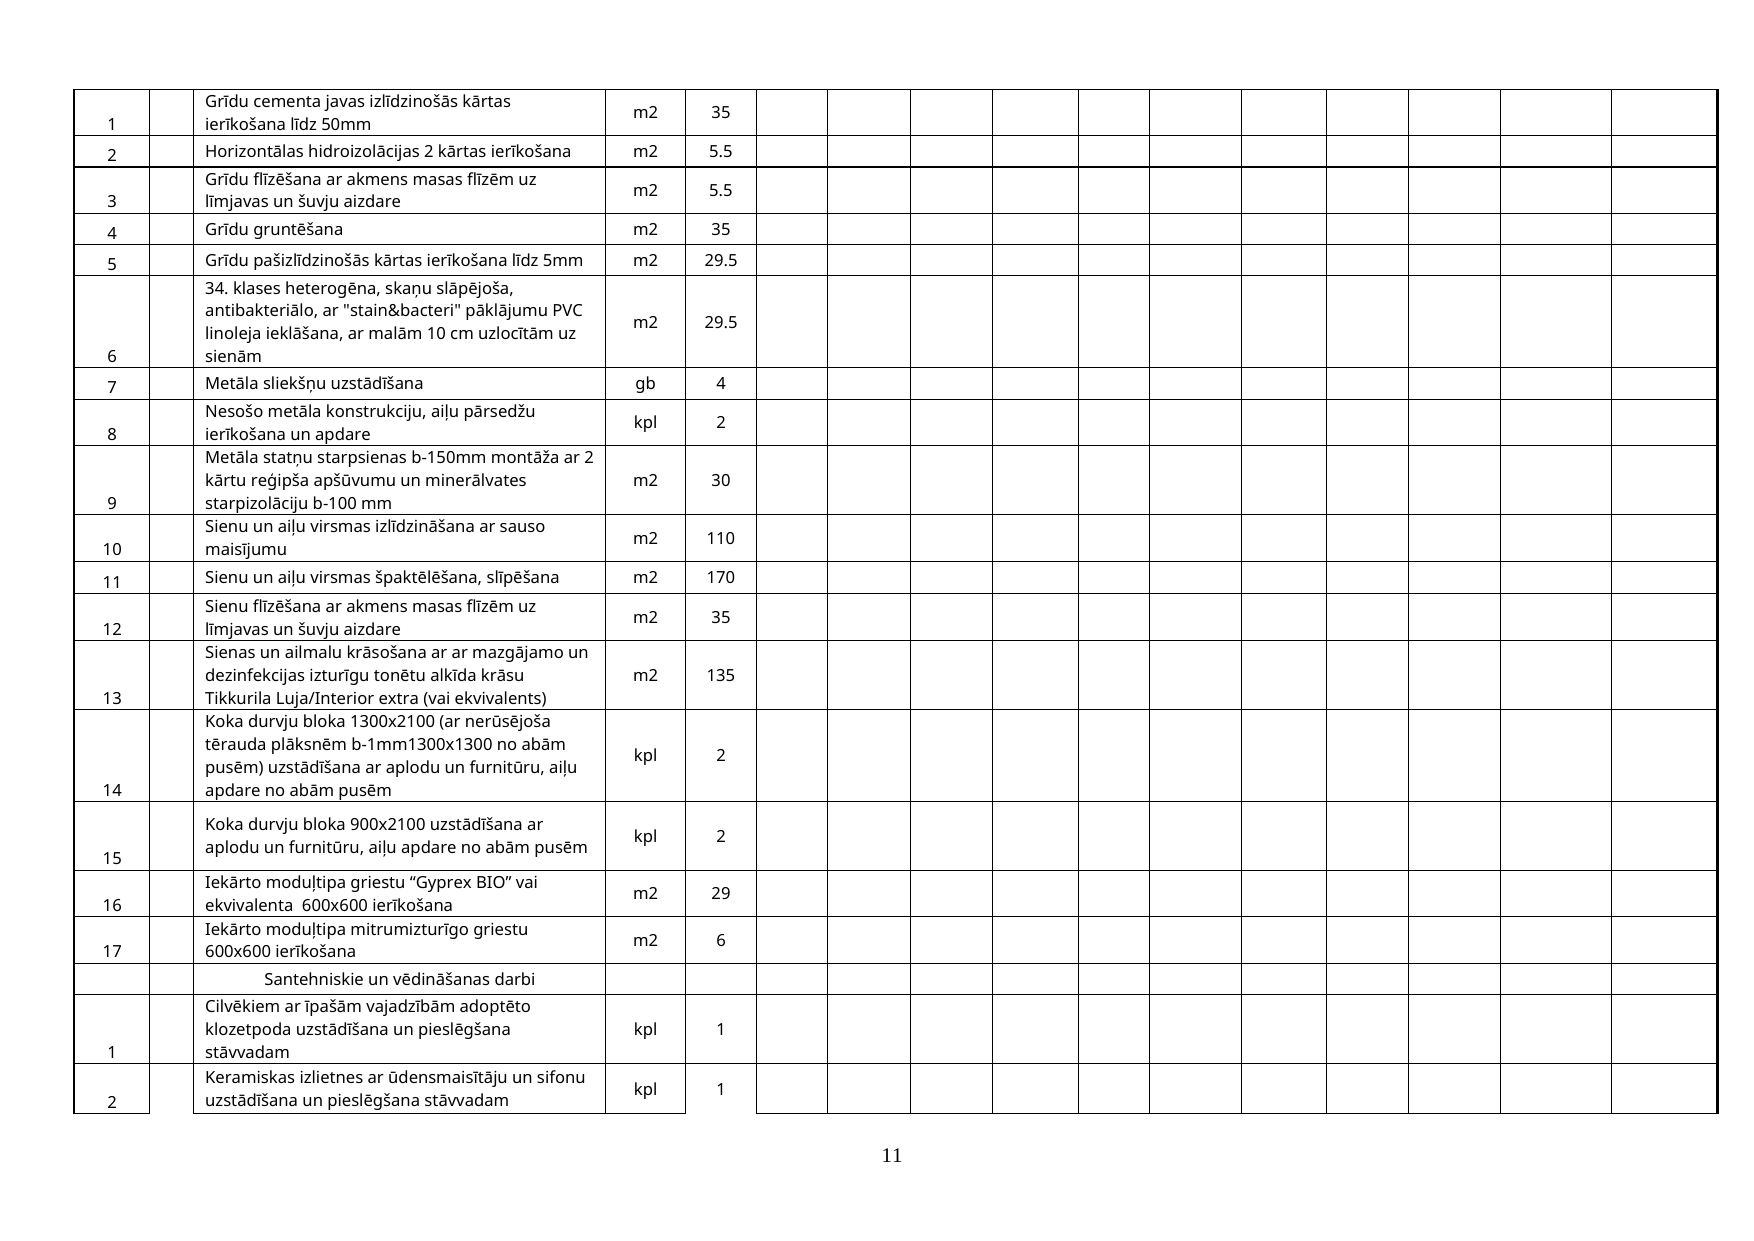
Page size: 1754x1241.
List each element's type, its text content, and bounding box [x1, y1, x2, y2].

table_cell Iekārto moduļtipa mitrumizturīgo griestu 600x600 ierīkošana [194, 917, 605, 962]
table_cell [1150, 136, 1241, 166]
table_cell [1150, 871, 1241, 916]
table_cell [1242, 594, 1326, 640]
table_cell [828, 594, 910, 640]
table_cell [1079, 400, 1149, 445]
table_cell Cilvēkiem ar īpašām vajadzībām adoptēto klozetpoda uzstādīšana un pieslēgšana stāvvadam [194, 995, 605, 1063]
table_cell [911, 1064, 992, 1113]
table_cell [1327, 214, 1408, 244]
table_cell [1612, 245, 1716, 275]
table_cell [1327, 136, 1408, 166]
table_cell 2 [686, 710, 756, 801]
table_cell [1501, 871, 1611, 916]
table_cell [1242, 400, 1326, 445]
table_cell [1409, 446, 1500, 514]
table_cell [1501, 917, 1611, 962]
table_cell [993, 710, 1078, 801]
table_cell 13 [75, 641, 149, 709]
table_cell [757, 90, 827, 135]
table_cell [757, 515, 827, 561]
table_cell 5.5 [686, 136, 756, 166]
table_cell Keramiskas izlietnes ar ūdensmaisītāju un sifonu uzstādīšana un pieslēgšana stāvvadam [194, 1064, 605, 1113]
table_cell Metāla sliekšņu uzstādīšana [194, 368, 605, 398]
table_cell [150, 276, 193, 367]
table_cell m2 [606, 90, 685, 135]
table_cell 30 [686, 446, 756, 514]
table_cell [1150, 594, 1241, 640]
table_cell [1079, 641, 1149, 709]
table_cell 35 [686, 594, 756, 640]
table_cell [993, 245, 1078, 275]
table_cell [1501, 136, 1611, 166]
table_cell 110 [686, 515, 756, 561]
table_cell [1409, 995, 1500, 1063]
table_cell [150, 245, 193, 275]
table_cell [1327, 917, 1408, 962]
table_cell m2 [606, 917, 685, 962]
table_cell [1150, 710, 1241, 801]
table_cell [1501, 964, 1611, 994]
table_cell [1242, 245, 1326, 275]
table_cell [1612, 1064, 1716, 1113]
table_cell 1 [686, 1064, 756, 1113]
table_cell [1242, 871, 1326, 916]
table_cell [828, 368, 910, 398]
table_cell Santehniskie un vēdināšanas darbi [194, 964, 605, 994]
table_cell [1327, 562, 1408, 593]
table_cell [1327, 964, 1408, 994]
table_cell [1327, 995, 1408, 1063]
table_cell [1242, 515, 1326, 561]
table_cell [911, 168, 992, 213]
table_cell [757, 368, 827, 398]
table_cell [1612, 594, 1716, 640]
table_cell [1242, 995, 1326, 1063]
table_cell [1612, 90, 1716, 135]
table_cell [828, 1064, 910, 1113]
table_cell [150, 594, 193, 640]
table_cell 5 [75, 245, 149, 275]
table_cell [150, 446, 193, 514]
table_cell [911, 515, 992, 561]
table_cell 14 [75, 710, 149, 801]
table_cell [911, 710, 992, 801]
table_cell [1409, 168, 1500, 213]
table_cell [1150, 90, 1241, 135]
table_cell [993, 90, 1078, 135]
table_cell [757, 446, 827, 514]
table_cell [1409, 562, 1500, 593]
table_cell [1612, 168, 1716, 213]
table_cell [993, 1064, 1078, 1113]
table_cell [1409, 245, 1500, 275]
table_cell [757, 710, 827, 801]
table_cell [828, 245, 910, 275]
table_cell 29.5 [686, 276, 756, 367]
table_cell [911, 562, 992, 593]
table_cell [828, 995, 910, 1063]
table_cell 8 [75, 400, 149, 445]
table_cell [1079, 515, 1149, 561]
table_cell [1079, 802, 1149, 869]
table_cell [993, 276, 1078, 367]
table_cell [1079, 168, 1149, 213]
table_cell [1501, 594, 1611, 640]
table_cell [828, 871, 910, 916]
table_cell [993, 368, 1078, 398]
table_cell m2 [606, 136, 685, 166]
table_cell [1501, 245, 1611, 275]
table_cell [911, 641, 992, 709]
table_cell [993, 214, 1078, 244]
table_cell 1 [75, 90, 149, 135]
table_cell [1409, 400, 1500, 445]
table_cell [1242, 90, 1326, 135]
table_cell [993, 995, 1078, 1063]
table_cell [1150, 802, 1241, 869]
table_cell 170 [686, 562, 756, 593]
table_cell kpl [606, 710, 685, 801]
table_cell [757, 168, 827, 213]
table_cell [1409, 90, 1500, 135]
table_cell [757, 136, 827, 166]
table_cell [828, 90, 910, 135]
table_cell [1079, 1064, 1149, 1113]
table_cell [757, 802, 827, 869]
table_cell [757, 1064, 827, 1113]
table_cell [911, 368, 992, 398]
table_cell 2 [75, 136, 149, 166]
table_cell [1242, 276, 1326, 367]
table_cell 2 [686, 400, 756, 445]
table_cell [1501, 446, 1611, 514]
table_cell [757, 594, 827, 640]
table_cell [911, 276, 992, 367]
table_cell [1242, 214, 1326, 244]
table_cell [1242, 641, 1326, 709]
table_cell [1612, 641, 1716, 709]
table_cell [1079, 446, 1149, 514]
table_cell 29.5 [686, 245, 756, 275]
table_cell [1409, 1064, 1500, 1113]
table_cell [1327, 368, 1408, 398]
table_cell [1409, 136, 1500, 166]
table_cell [1501, 400, 1611, 445]
table_cell [150, 90, 193, 135]
table_cell [757, 400, 827, 445]
table_cell m2 [606, 515, 685, 561]
table_cell [1612, 710, 1716, 801]
table_cell [911, 136, 992, 166]
table_cell [1501, 562, 1611, 593]
table_cell m2 [606, 168, 685, 213]
table_cell [150, 562, 193, 593]
table_cell [1079, 871, 1149, 916]
table_cell [1150, 641, 1241, 709]
table_cell [1150, 964, 1241, 994]
table_cell [1150, 168, 1241, 213]
table_cell [1150, 368, 1241, 398]
table_cell 5.5 [686, 168, 756, 213]
table_cell 10 [75, 515, 149, 561]
table_cell [150, 641, 193, 709]
table_cell [1150, 562, 1241, 593]
table_cell [1501, 710, 1611, 801]
table_cell [828, 168, 910, 213]
table_cell kpl [606, 802, 685, 869]
table_cell m2 [606, 214, 685, 244]
table_cell 6 [686, 917, 756, 962]
table_cell [1079, 214, 1149, 244]
table_cell [1327, 168, 1408, 213]
table_cell [1079, 594, 1149, 640]
table_cell [757, 214, 827, 244]
table_cell [993, 871, 1078, 916]
table_cell Horizontālas hidroizolācijas 2 kārtas ierīkošana [194, 136, 605, 166]
table_cell [150, 1064, 193, 1113]
table_cell 11 [75, 562, 149, 593]
table_cell m2 [606, 446, 685, 514]
table_cell 9 [75, 446, 149, 514]
table_cell [606, 964, 685, 994]
table_cell [993, 594, 1078, 640]
table_cell [911, 594, 992, 640]
table_cell 35 [686, 90, 756, 135]
table_cell [911, 995, 992, 1063]
table_cell [1409, 276, 1500, 367]
table_cell [828, 917, 910, 962]
table_cell [1612, 871, 1716, 916]
table_cell [1242, 917, 1326, 962]
table_cell 4 [686, 368, 756, 398]
table_cell kpl [606, 995, 685, 1063]
table_cell 135 [686, 641, 756, 709]
table_cell [1079, 136, 1149, 166]
table_cell Koka durvju bloka 1300x2100 (ar nerūsējoša tērauda plāksnēm b-1mm1300x1300 no abām pusēm) uzstādīšana ar aplodu un furnitūru, aiļu apdare no abām pusēm [194, 710, 605, 801]
table_cell [1150, 276, 1241, 367]
table_cell Grīdu gruntēšana [194, 214, 605, 244]
table_cell [150, 802, 193, 869]
table_cell [993, 515, 1078, 561]
table_cell Sienas un ailmalu krāsošana ar ar mazgājamo un dezinfekcijas izturīgu tonētu alkīda krāsu Tikkurila Luja/Interior extra (vai ekvivalents) [194, 641, 605, 709]
table_cell [1501, 276, 1611, 367]
table_cell [1409, 917, 1500, 962]
table_cell [911, 214, 992, 244]
table_cell Grīdu flīzēšana ar akmens masas flīzēm uz līmjavas un šuvju aizdare [194, 168, 605, 213]
table_cell [1327, 515, 1408, 561]
table_cell m2 [606, 641, 685, 709]
table_cell Iekārto moduļtipa griestu “Gyprex BIO” vai ekvivalenta 600x600 ierīkošana [194, 871, 605, 916]
table_cell [1242, 446, 1326, 514]
table_cell [1150, 446, 1241, 514]
table_cell [1409, 964, 1500, 994]
table_cell 34. klases heterogēna, skaņu slāpējoša, antibakteriālo, ar "stain&bacteri" pāklājumu PVC linoleja ieklāšana, ar malām 10 cm uzlocītām uz sienām [194, 276, 605, 367]
table_cell [993, 964, 1078, 994]
table_cell [828, 515, 910, 561]
table_cell Koka durvju bloka 900x2100 uzstādīšana ar aplodu un furnitūru, aiļu apdare no abām pusēm [194, 802, 605, 869]
table_cell [1327, 641, 1408, 709]
table_cell [1409, 802, 1500, 869]
table_cell [1079, 562, 1149, 593]
table_cell 16 [75, 871, 149, 916]
table_cell [911, 400, 992, 445]
table_cell Sienu un aiļu virsmas špaktēlēšana, slīpēšana [194, 562, 605, 593]
table_cell [150, 710, 193, 801]
table_cell Sienu un aiļu virsmas izlīdzināšana ar sauso maisījumu [194, 515, 605, 561]
table_cell [1242, 562, 1326, 593]
table_cell [1612, 400, 1716, 445]
table_cell 1 [75, 995, 149, 1063]
table_cell [1242, 1064, 1326, 1113]
table_cell [150, 214, 193, 244]
table_cell [1242, 368, 1326, 398]
table_cell gb [606, 368, 685, 398]
table_cell [1150, 515, 1241, 561]
table_cell [1327, 400, 1408, 445]
table_cell 2 [75, 1064, 149, 1113]
table_cell [1409, 594, 1500, 640]
table_cell [150, 964, 193, 994]
table_cell [1150, 214, 1241, 244]
table_cell [1501, 515, 1611, 561]
table_cell [1501, 641, 1611, 709]
table_cell [993, 562, 1078, 593]
table_cell [828, 276, 910, 367]
table_cell 3 [75, 168, 149, 213]
table_cell 2 [686, 802, 756, 869]
table_cell [1327, 594, 1408, 640]
table_cell [686, 964, 756, 994]
table_cell [1612, 368, 1716, 398]
table_cell [1242, 136, 1326, 166]
table_cell [1242, 802, 1326, 869]
table_cell 4 [75, 214, 149, 244]
table_cell [1079, 995, 1149, 1063]
table_cell [1612, 802, 1716, 869]
table_cell [1079, 368, 1149, 398]
table_cell [1242, 710, 1326, 801]
table_cell 7 [75, 368, 149, 398]
table_cell [1327, 802, 1408, 869]
table_cell [1409, 641, 1500, 709]
table_cell [1079, 710, 1149, 801]
table_cell [757, 917, 827, 962]
table_cell [1501, 368, 1611, 398]
table_cell [1409, 710, 1500, 801]
table_cell [993, 400, 1078, 445]
table_cell [828, 214, 910, 244]
table_cell 12 [75, 594, 149, 640]
table_cell [828, 562, 910, 593]
table_cell [1501, 1064, 1611, 1113]
table_cell kpl [606, 1064, 685, 1113]
table_cell [1409, 515, 1500, 561]
table_cell [911, 917, 992, 962]
table_cell [993, 641, 1078, 709]
table_cell Grīdu cementa javas izlīdzinošās kārtas ierīkošana līdz 50mm [194, 90, 605, 135]
table_cell [1150, 245, 1241, 275]
table_cell [757, 964, 827, 994]
table_cell 29 [686, 871, 756, 916]
table_cell 1 [686, 995, 756, 1063]
table_cell [75, 964, 149, 994]
table_cell Metāla statņu starpsienas b-150mm montāža ar 2 kārtu reģipša apšūvumu un minerālvates starpizolāciju b-100 mm [194, 446, 605, 514]
table_cell [911, 802, 992, 869]
table_cell [1612, 276, 1716, 367]
table_cell m2 [606, 594, 685, 640]
table_cell [1327, 871, 1408, 916]
table_cell [1409, 368, 1500, 398]
table_cell [1327, 245, 1408, 275]
table_cell 17 [75, 917, 149, 962]
table_cell [1327, 446, 1408, 514]
table_cell kpl [606, 400, 685, 445]
table_cell [1327, 710, 1408, 801]
table_cell m2 [606, 245, 685, 275]
table_cell [1409, 214, 1500, 244]
table_cell [1501, 214, 1611, 244]
table_cell [1612, 214, 1716, 244]
table_cell [150, 168, 193, 213]
table_cell Nesošo metāla konstrukciju, aiļu pārsedžu ierīkošana un apdare [194, 400, 605, 445]
table_cell [993, 168, 1078, 213]
table_cell [1501, 90, 1611, 135]
table_cell [1501, 802, 1611, 869]
table_cell [911, 90, 992, 135]
table_cell [828, 136, 910, 166]
table_cell 35 [686, 214, 756, 244]
table_cell [150, 995, 193, 1063]
table_cell [1079, 90, 1149, 135]
table_cell [150, 515, 193, 561]
table_cell [1327, 90, 1408, 135]
table_cell 15 [75, 802, 149, 869]
table_cell [993, 446, 1078, 514]
table_cell [1612, 562, 1716, 593]
table_cell [1150, 995, 1241, 1063]
table_cell [757, 562, 827, 593]
table_cell [1612, 917, 1716, 962]
table_cell [993, 917, 1078, 962]
table_cell 6 [75, 276, 149, 367]
table_cell [1079, 276, 1149, 367]
table_cell [1079, 964, 1149, 994]
table_cell [1612, 446, 1716, 514]
table_cell [1150, 1064, 1241, 1113]
table_cell [1327, 1064, 1408, 1113]
table_cell [1612, 515, 1716, 561]
table_cell [828, 446, 910, 514]
table_cell [828, 964, 910, 994]
table_cell m2 [606, 276, 685, 367]
table_cell [150, 871, 193, 916]
table_cell Grīdu pašizlīdzinošās kārtas ierīkošana līdz 5mm [194, 245, 605, 275]
table_cell [757, 641, 827, 709]
table_cell [150, 400, 193, 445]
table_cell [1079, 917, 1149, 962]
table_cell [1327, 276, 1408, 367]
table_cell [828, 641, 910, 709]
table_cell Sienu flīzēšana ar akmens masas flīzēm uz līmjavas un šuvju aizdare [194, 594, 605, 640]
table_cell [150, 136, 193, 166]
table_cell [993, 802, 1078, 869]
table_cell [150, 368, 193, 398]
table_cell [1079, 245, 1149, 275]
table_cell [993, 136, 1078, 166]
table_cell [757, 871, 827, 916]
table_cell m2 [606, 871, 685, 916]
table_cell [1409, 871, 1500, 916]
table_cell [1150, 400, 1241, 445]
table_cell [1242, 168, 1326, 213]
table_cell [1150, 917, 1241, 962]
table_cell [757, 995, 827, 1063]
table_cell [911, 964, 992, 994]
table_cell [1501, 168, 1611, 213]
table_cell [1612, 136, 1716, 166]
table_cell [911, 245, 992, 275]
table_cell m2 [606, 562, 685, 593]
table_cell [828, 400, 910, 445]
table_cell [1501, 995, 1611, 1063]
table_cell [828, 802, 910, 869]
table_cell [911, 446, 992, 514]
table_cell [757, 245, 827, 275]
table_cell [911, 871, 992, 916]
table_cell [1612, 964, 1716, 994]
table_cell [1242, 964, 1326, 994]
table_cell [150, 917, 193, 962]
table_cell [757, 276, 827, 367]
table_cell [828, 710, 910, 801]
table_cell [1612, 995, 1716, 1063]
